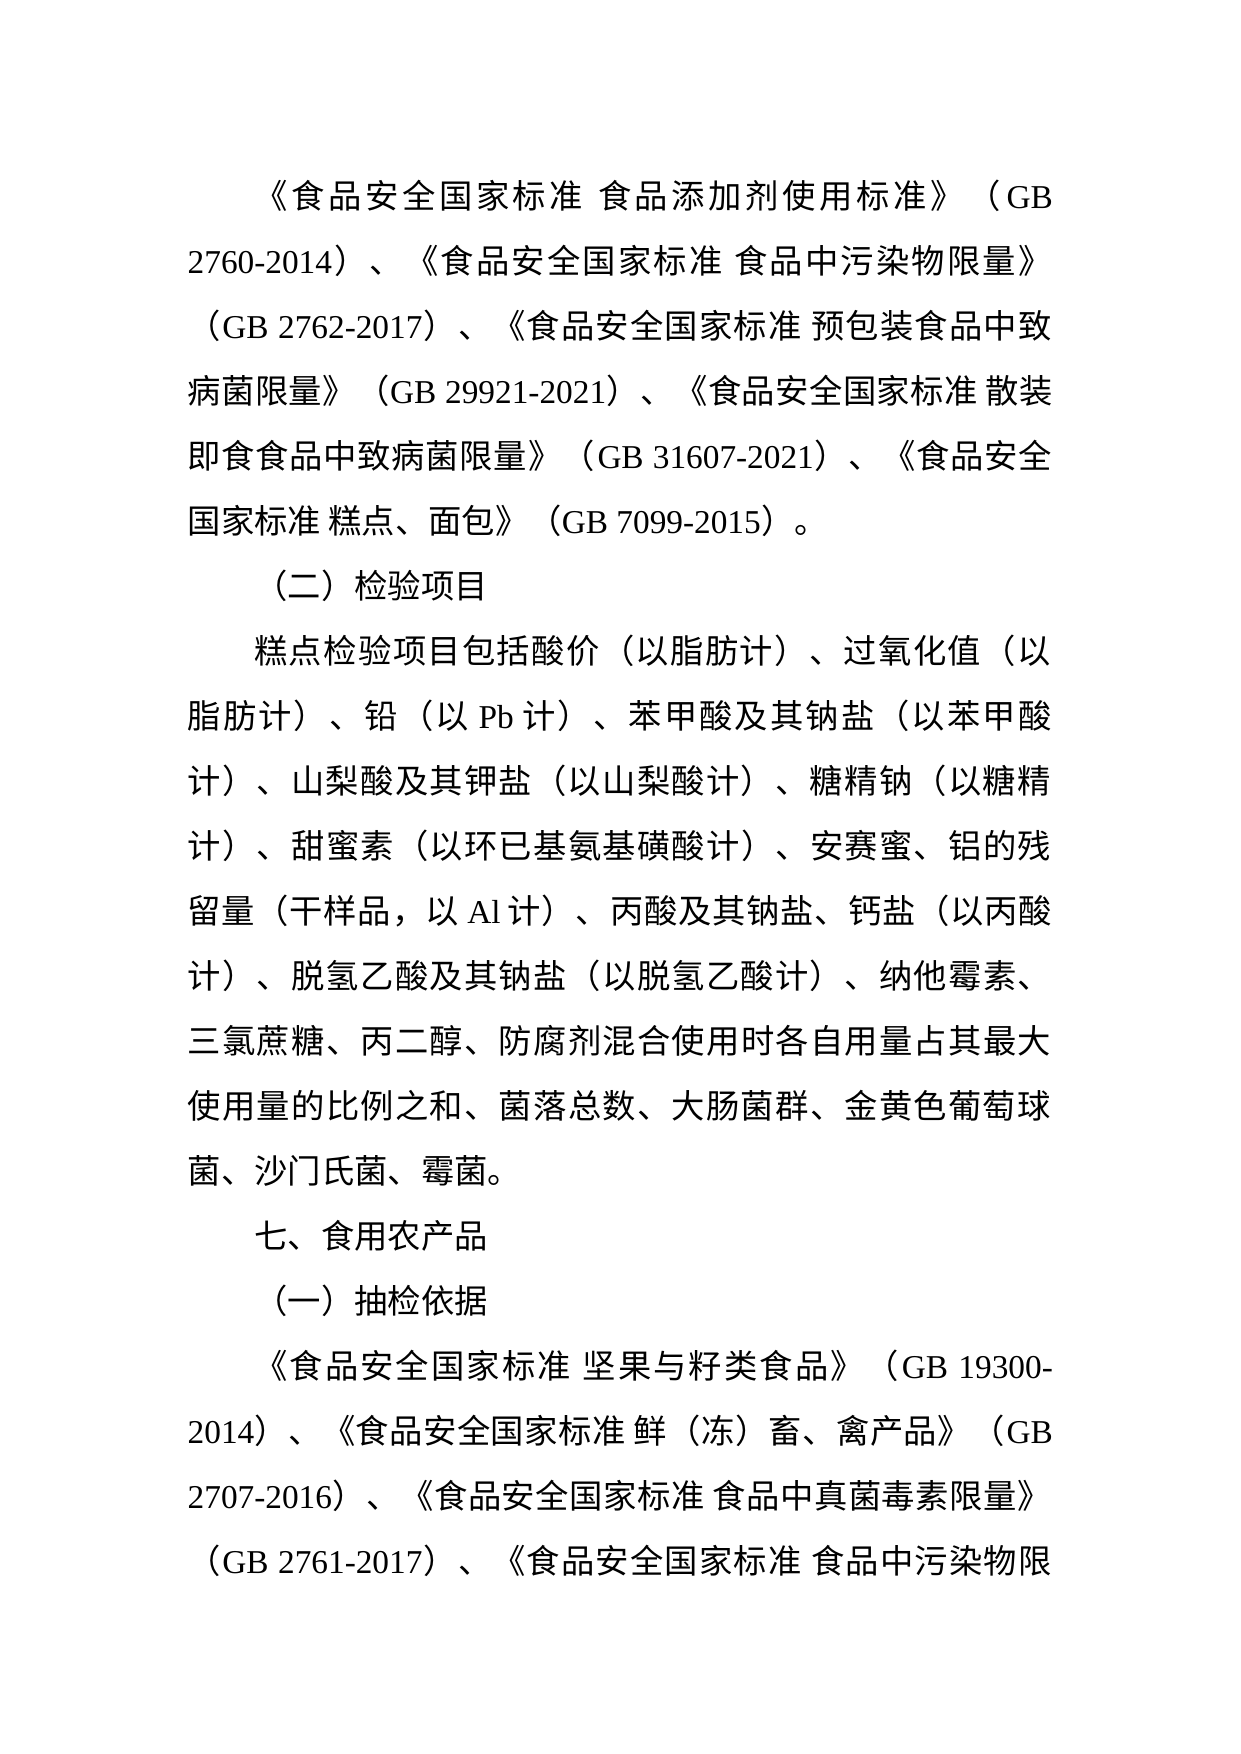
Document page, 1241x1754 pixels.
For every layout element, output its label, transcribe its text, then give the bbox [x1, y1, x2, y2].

text 《食品安全国家标准 食品添加剂使用标准》（GB 2760-2014）、《食品安全国家标准 食品中污染物限量》（GB 2762-2017）、《食品安全国家标准 预包装食品中致病菌限量》（GB 29921-2021）、《食品安全国家标准 散装即食食品中致病菌限量》（GB 31607-2021）、《食品安全国家标准 糕点、面包》（GB 7099-2015）。 [187, 162, 1053, 552]
text 糕点检验项目包括酸价（以脂肪计）、过氧化值（以脂肪计）、铅（以Pb计）、苯甲酸及其钠盐（以苯甲酸计）、山梨酸及其钾盐（以山梨酸计）、糖精钠（以糖精计）、甜蜜素（以环已基氨基磺酸计）、安赛蜜、铝的残留量（干样品，以Al计）、丙酸及其钠盐、钙盐（以丙酸计）、脱氢乙酸及其钠盐（以脱氢乙酸计）、纳他霉素、三氯蔗糖、丙二醇、防腐剂混合使用时各自用量占其最大使用量的比例之和、菌落总数、大肠菌群、金黄色葡萄球菌、沙门氏菌、霉菌。 [187, 617, 1053, 1202]
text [187, 1332, 1053, 1592]
text （一）抽检依据 [187, 1267, 1053, 1332]
list 七、食用农产品 [254, 1202, 1053, 1267]
text （二）检验项目 [187, 552, 1053, 617]
